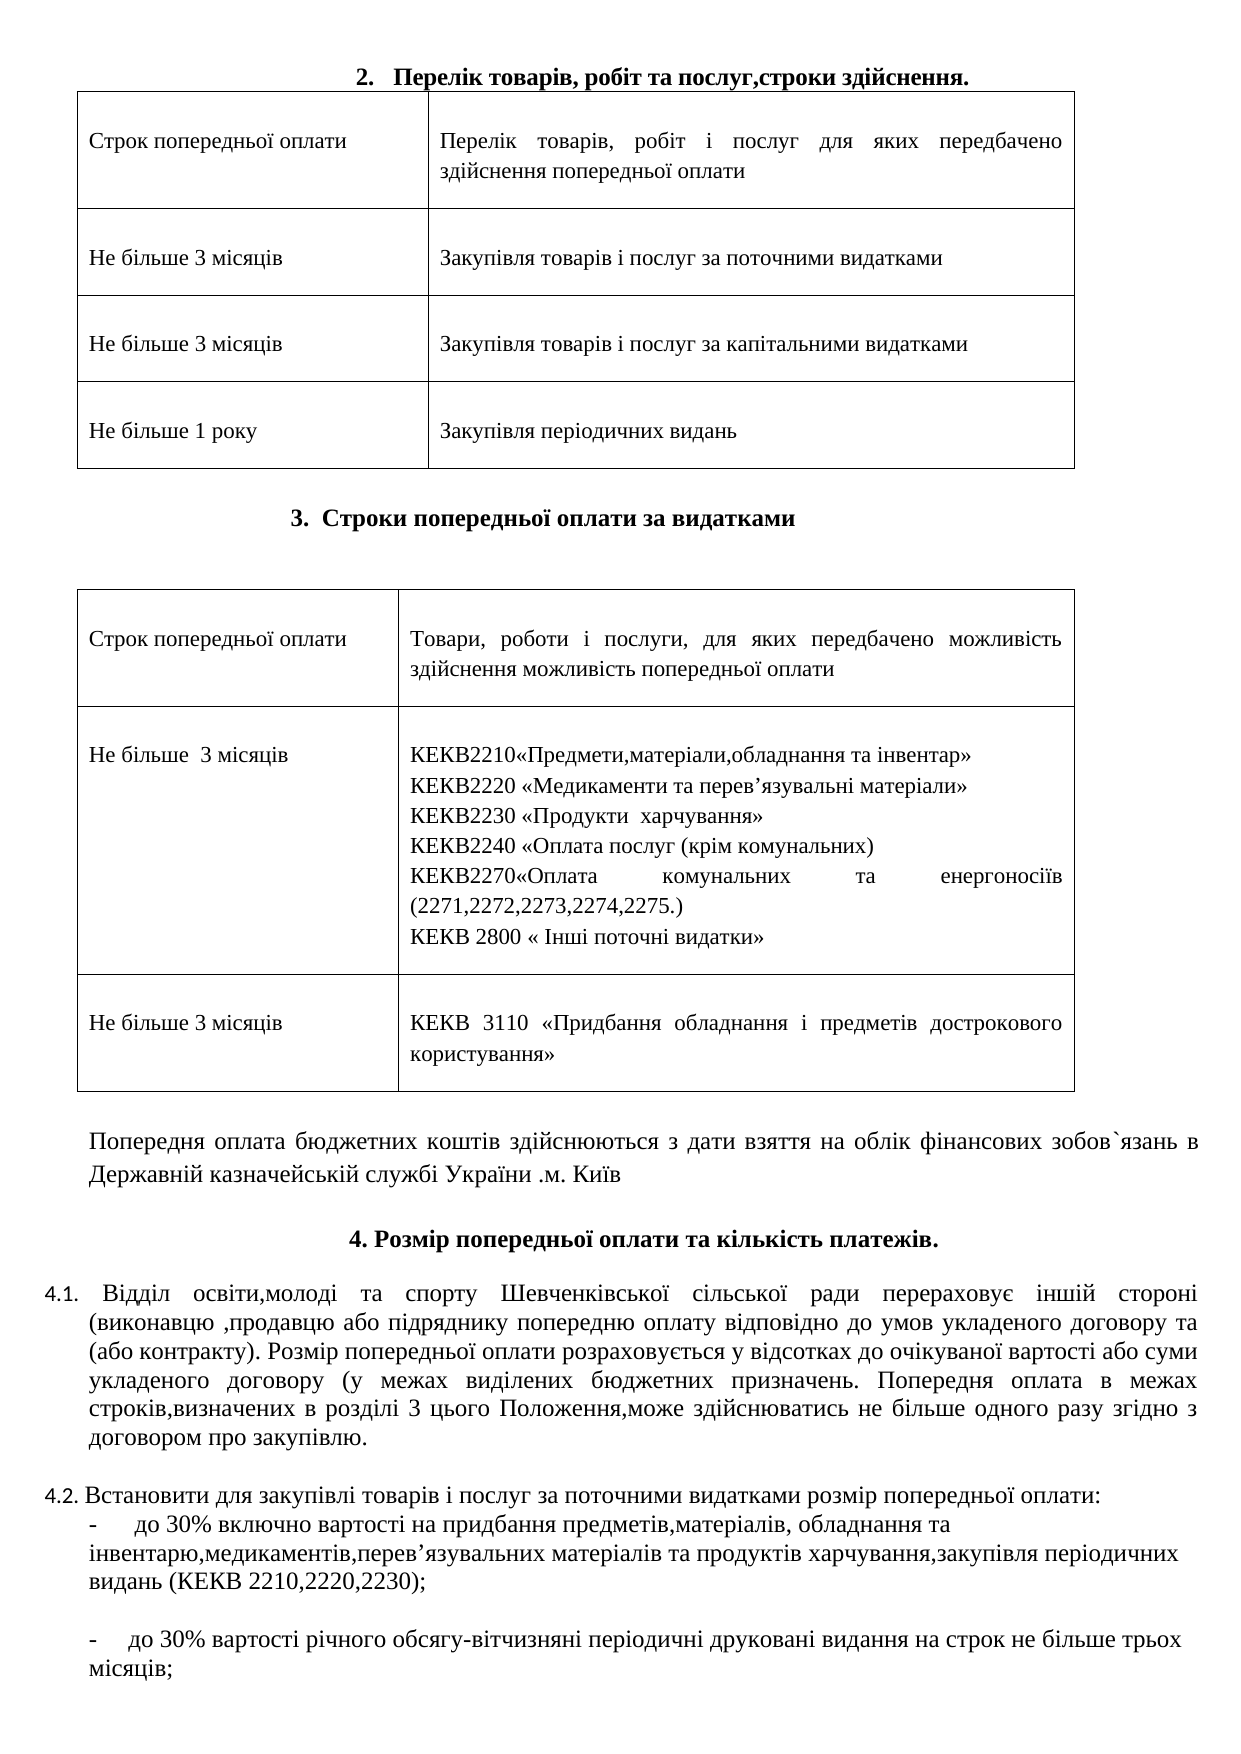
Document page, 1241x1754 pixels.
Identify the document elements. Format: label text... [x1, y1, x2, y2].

list до 30% включно вартості на придбання предметів,матеріалів, обладнання та інвентарю,медикаментів,перев’язувальних матеріалів та продуктів харчування,закупівля періодичних видань (КЕКВ 2210,2220,2230); [89, 1509, 1198, 1595]
table_header Строк попередньої оплати [78, 92, 428, 208]
table_header Строк попередньої оплати [78, 590, 398, 706]
table_header Товари, роботи і послуги, для яких передбачено можливість здійснення можливість попередньої оплати [399, 590, 1074, 706]
text 4.1. Відділ освіти,молоді та спорту Шевченківської сільської ради перераховує іншій стороні (виконавцю ,продавцю або підряднику попередню оплату відповідно до умов укладеного договору та (або контракту). Розмір попередньої оплати розраховується у відсотках до очікуваної вартості або суми укладеного договору (у межах виділених бюджетних призначень. Попередня оплата в межах строків,визначених в розділі 3 цього Положення,може здійснюватись не більше одного разу згідно з договором про закупівлю. [44, 1278, 1198, 1451]
table_cell КЕКВ 3110 «Придбання обладнання і предметів дострокового користування» [399, 975, 1074, 1091]
list 3. Строки попередньої оплати за видатками [89, 503, 1199, 532]
list Попередня оплата бюджетних коштів здійснюються з дати взяття на облік фінансових зобов`язань в Державній казначейській службі України .м. Київ [89, 1126, 1199, 1188]
list до 30% вартості річного обсягу-вітчизняні періодичні друковані видання на строк не більше трьох місяців; [89, 1624, 1198, 1681]
table_cell Не більше 1 року [78, 382, 428, 468]
list Перелік товарів, робіт та послуг,строки здійснення. [126, 62, 1199, 91]
table_header Перелік товарів, робіт і послуг для яких передбачено здійснення попередньої оплати [429, 92, 1074, 208]
table_cell Не більше 3 місяців [78, 707, 398, 974]
text 4.2. Встановити для закупівлі товарів і послуг за поточними видатками розмір попередньої оплати: [44, 1480, 1198, 1509]
table_cell Не більше 3 місяців [78, 209, 428, 294]
table_cell Не більше 3 місяців [78, 975, 398, 1091]
table_cell Закупівля товарів і послуг за капітальними видатками [429, 296, 1074, 381]
list 4. Розмір попередньої оплати та кількість платежів. [89, 1224, 1199, 1253]
table_cell Не більше 3 місяців [78, 296, 428, 381]
table_cell Закупівля періодичних видань [429, 382, 1074, 468]
table_cell Закупівля товарів і послуг за поточними видатками [429, 209, 1074, 294]
table_cell КЕКВ2210«Предмети,матеріали,обладнання та інвентар» КЕКВ2220 «Медикаменти та перев’язувальні матеріали» КЕКВ2230 «Продукти харчування» КЕКВ2240 «Оплата послуг (крім комунальних) КЕКВ2270«Оплата комунальних та енергоносіїв (2271,2272,2273,2274,2275.) КЕКВ 2800 « Інші поточні видатки» [399, 707, 1074, 974]
